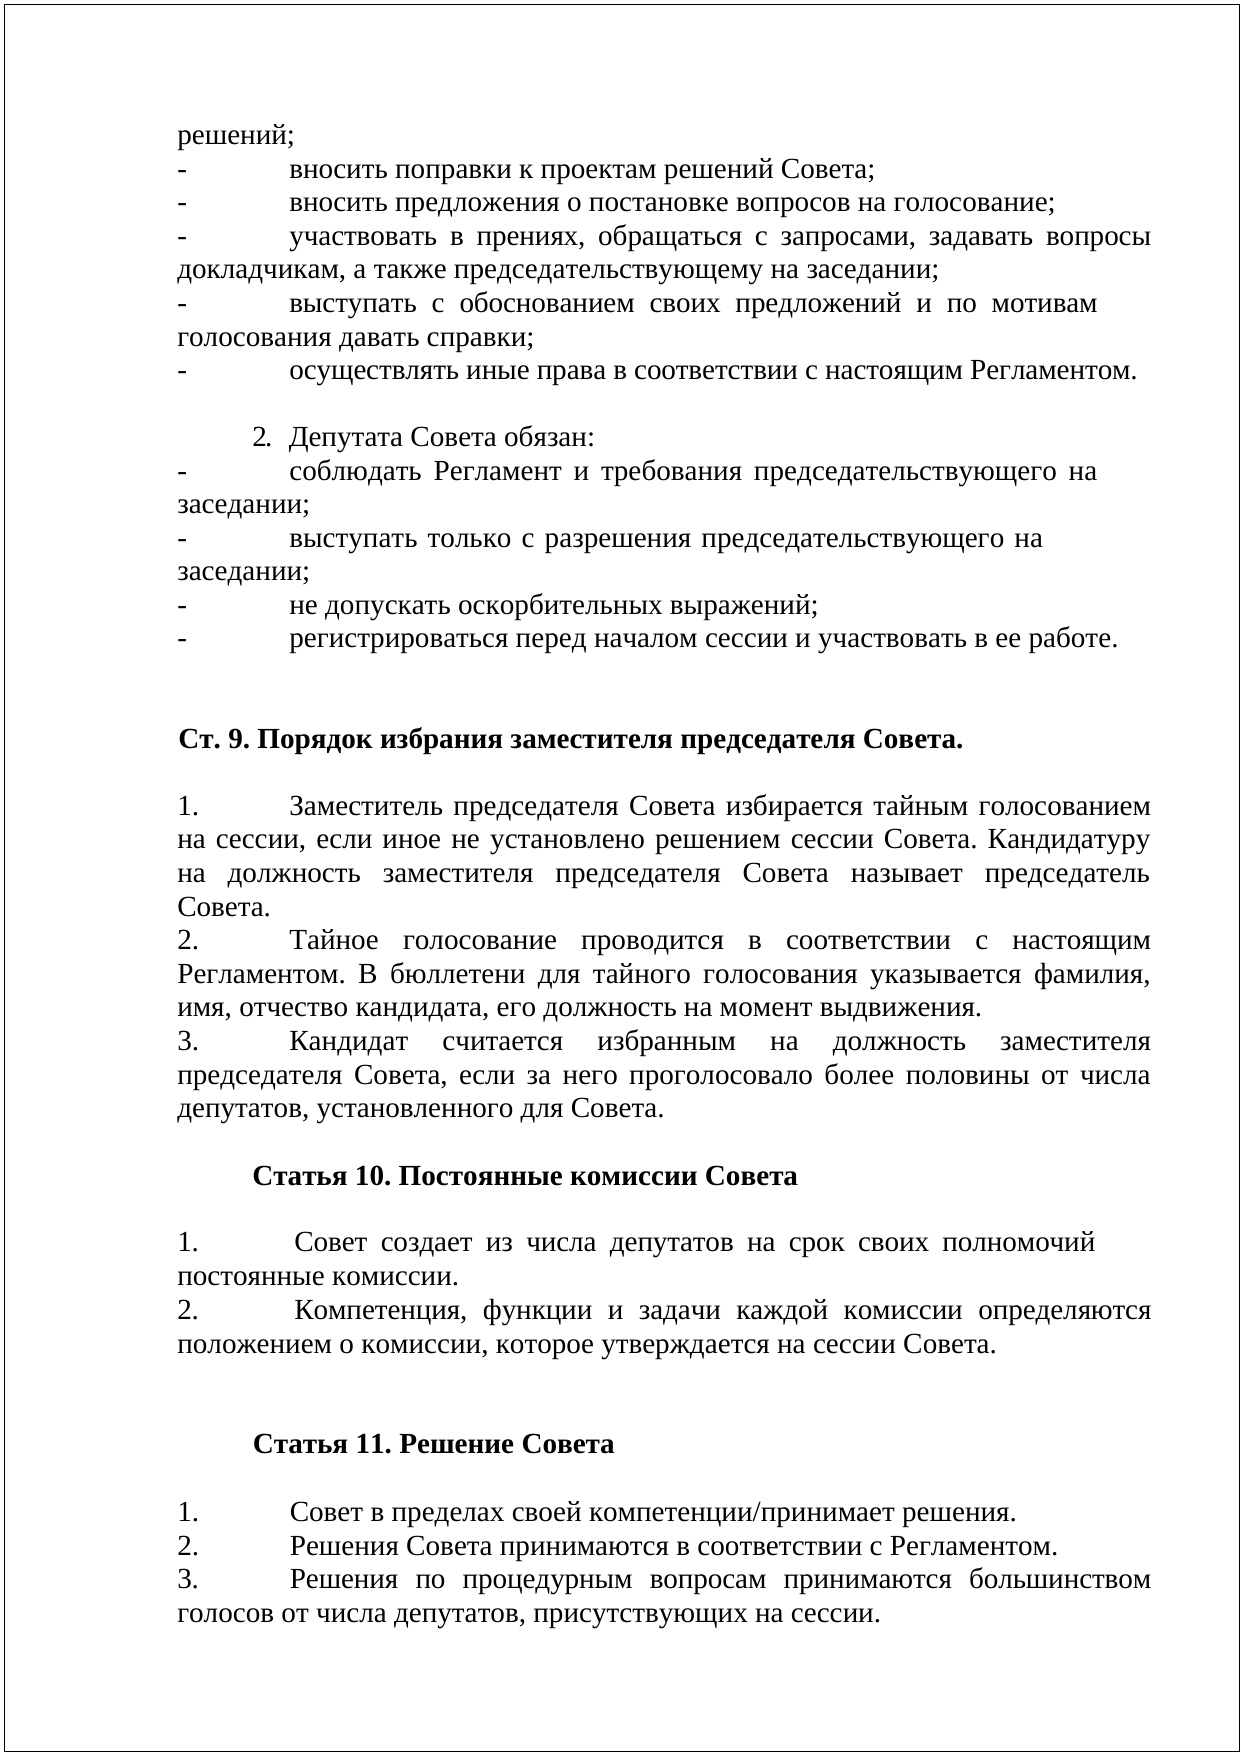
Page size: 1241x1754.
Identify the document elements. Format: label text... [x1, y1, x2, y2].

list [177, 118, 1098, 152]
list Совет в пределах своей компетенции/принимает решения. [177, 1494, 1152, 1528]
list Решения Совета принимаются в соответствии с Регламентом. [177, 1528, 1152, 1562]
list Кандидат считается избранным на должность заместителя председателя Совета, если за него проголосовало более половины от числа депутатов, установленного для Совета. [177, 1024, 1152, 1124]
list вносить предложения о постановке вопросов на голосование; [177, 185, 1152, 219]
list осуществлять иные права в соответствии с настоящим Регламентом. [177, 353, 1152, 386]
list вносить поправки к проектам решений Совета; [177, 152, 1152, 185]
list участвовать в прениях, обращаться с запросами, задавать вопросы докладчикам, а также председательствующему на заседании; [177, 219, 1152, 286]
list Заместитель председателя Совета избирается тайным голосованием на сессии, если иное не установлено решением сессии Совета. Кандидатуру на должность заместителя председателя Совета называет председатель Совета. [177, 789, 1152, 923]
list Компетенция, функции и задачи каждой комиссии определяются положением о комиссии, которое утверждается на сессии Совета. [177, 1293, 1152, 1361]
text Статья 11. Решение Совета [253, 1427, 1152, 1460]
text Ст. 9. Порядок избрания заместителя председателя Совета. [178, 721, 1152, 755]
list Решения по процедурным вопросам принимаются большинством голосов от числа депутатов, присутствующих на сессии. [177, 1562, 1152, 1629]
list Совет создает из числа депутатов на срок своих полномочий постоянные комиссии. [177, 1224, 1096, 1292]
list выступать с обоснованием своих предложений и по мотивам голосования давать справки; [177, 286, 1098, 353]
list регистрироваться перед началом сессии и участвовать в ее работе. [177, 621, 1152, 655]
list выступать только с разрешения председательствующего на заседании; [177, 521, 1044, 588]
text 2. Депутата Совета обязан: [252, 419, 1152, 453]
list Тайное голосование проводится в соответствии с настоящим Регламентом. В бюллетени для тайного голосования указывается фамилия, имя, отчество кандидата, его должность на момент выдвижения. [177, 923, 1152, 1023]
text Статья 10. Постоянные комиссии Совета [252, 1158, 1152, 1192]
list соблюдать Регламент и требования председательствующего на заседании; [177, 453, 1098, 521]
list не допускать оскорбительных выражений; [177, 588, 1152, 621]
